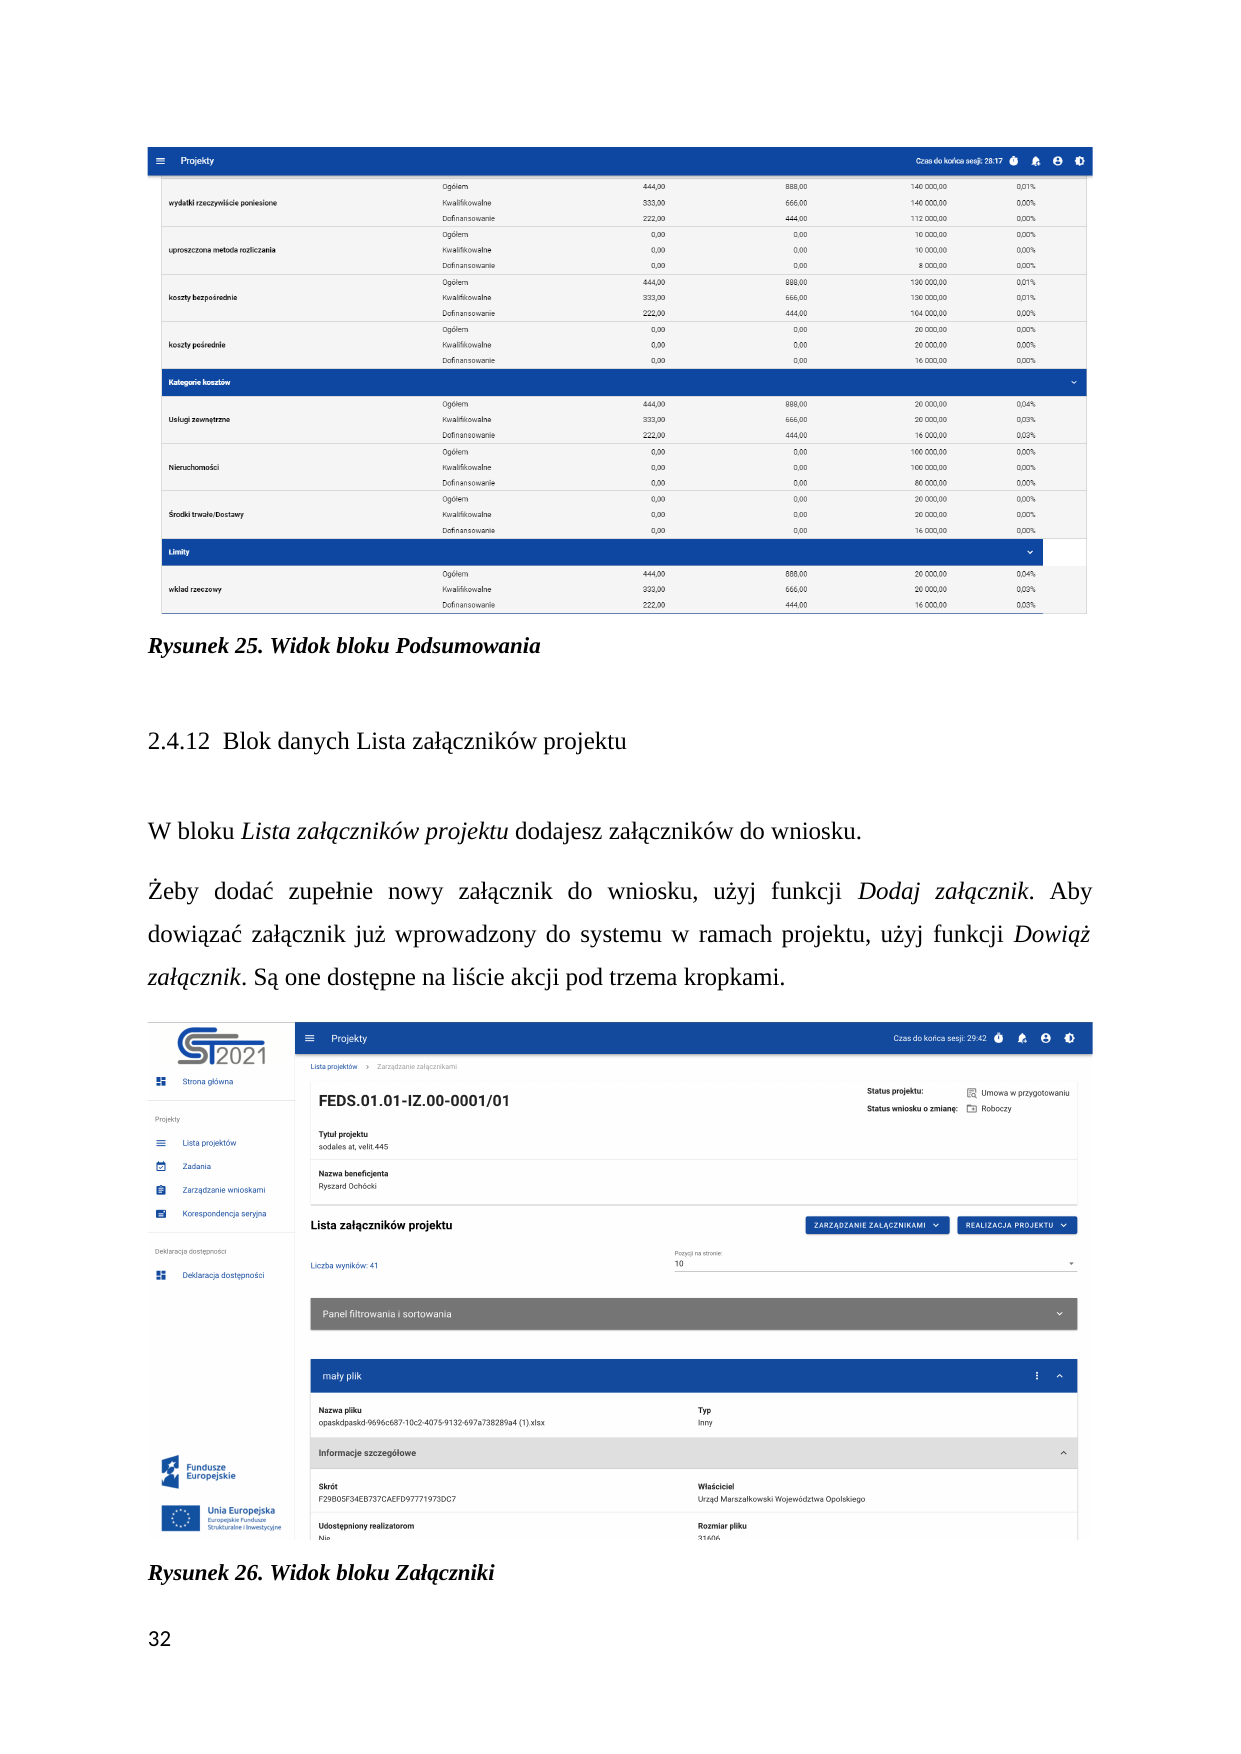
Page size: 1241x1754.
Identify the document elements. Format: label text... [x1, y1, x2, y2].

text Rysunek 26. Widok bloku Podsumowania [148, 632, 1092, 659]
text Rysunek 27. Widok bloku Załączniki [148, 1559, 1092, 1585]
picture [147, 147, 1093, 614]
text Żeby dodać zupełnie nowy załącznik do wniosku, użyj funkcji Dodaj załącznik. Aby dowiązać załącznik już wprowadzony do systemu w ramach projektu, użyj funkcji Dowiąż załącznik. Są one dostępne na liście akcji pod trzema kropkami. [148, 876, 1092, 991]
picture [147, 1022, 1093, 1540]
subtitle Blok danych Lista załączników projektu [148, 726, 1092, 755]
text W bloku Lista załączników projektu dodajesz załączników do wniosku. [148, 816, 1092, 845]
